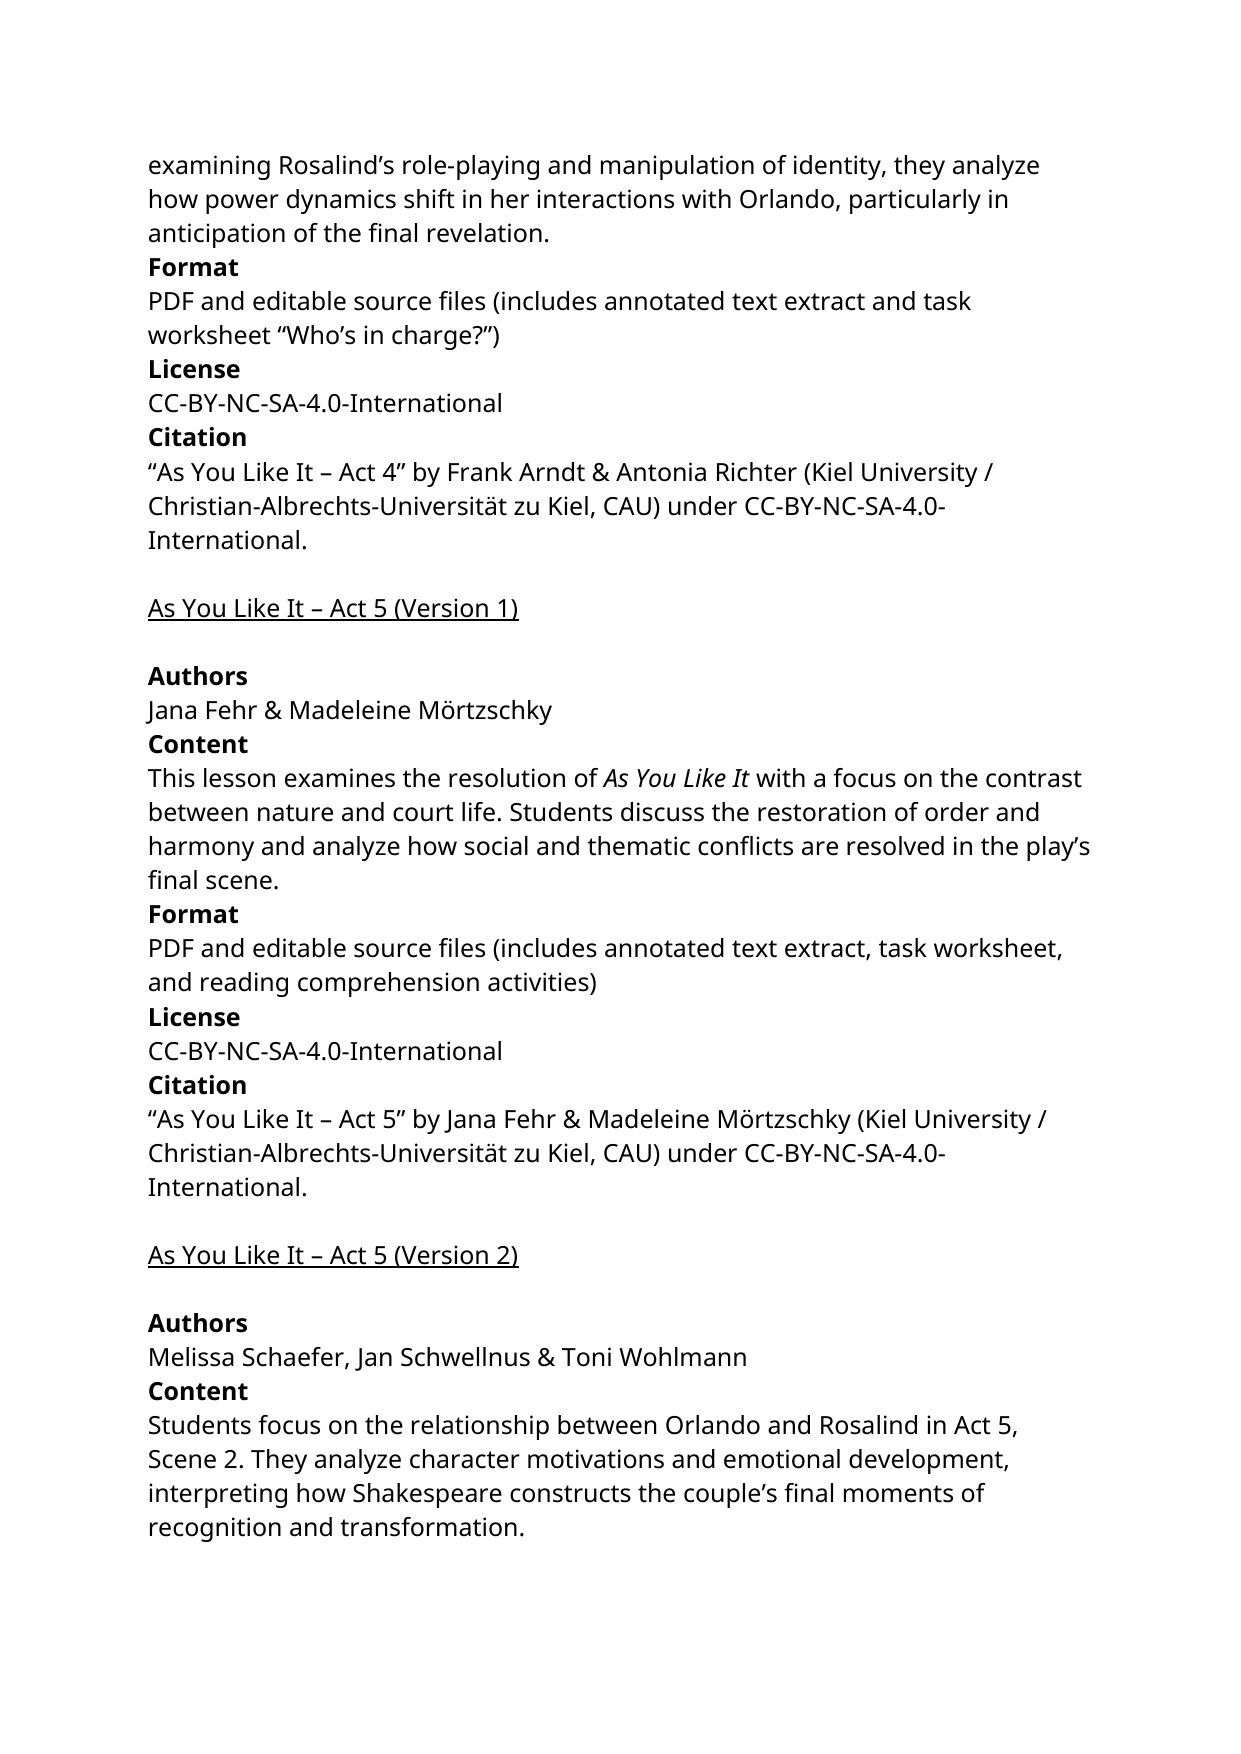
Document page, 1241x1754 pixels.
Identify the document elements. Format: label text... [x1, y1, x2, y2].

text As You Like It – Act 5 (Version 2) [148, 1238, 1093, 1272]
text Content Students focus on the relationship between Orlando and Rosalind in Act 5, Scene 2. They analyze character motivations and emotional development, interpreting how Shakespeare constructs the couple’s final moments of recognition and transformation. [148, 1374, 1093, 1544]
text Citation “As You Like It – Act 4” by Frank Arndt & Antonia Richter (Kiel University / Christian-Albrechts-Universität zu Kiel, CAU) under CC-BY-NC-SA-4.0-International. [148, 420, 1093, 556]
text Authors Melissa Schaefer, Jan Schwellnus & Toni Wohlmann [148, 1272, 1093, 1374]
text License CC-BY-NC-SA-4.0-International [148, 352, 1093, 420]
text Authors Jana Fehr & Madeleine Mörtzschky [148, 624, 1093, 727]
text License CC-BY-NC-SA-4.0-International [148, 999, 1093, 1067]
text Content This lesson examines the resolution of As You Like It with a focus on the contrast between nature and court life. Students discuss the restoration of order and harmony and analyze how social and thematic conflicts are resolved in the play’s final scene. [148, 727, 1093, 897]
text As You Like It – Act 5 (Version 1) [148, 590, 1093, 624]
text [148, 148, 1093, 250]
text Format PDF and editable source files (includes annotated text extract and task worksheet “Who’s in charge?”) [148, 250, 1093, 352]
text Format PDF and editable source files (includes annotated text extract, task worksheet, and reading comprehension activities) [148, 897, 1093, 999]
text Citation “As You Like It – Act 5” by Jana Fehr & Madeleine Mörtzschky (Kiel University / Christian-Albrechts-Universität zu Kiel, CAU) under CC-BY-NC-SA-4.0-International. [148, 1067, 1093, 1203]
